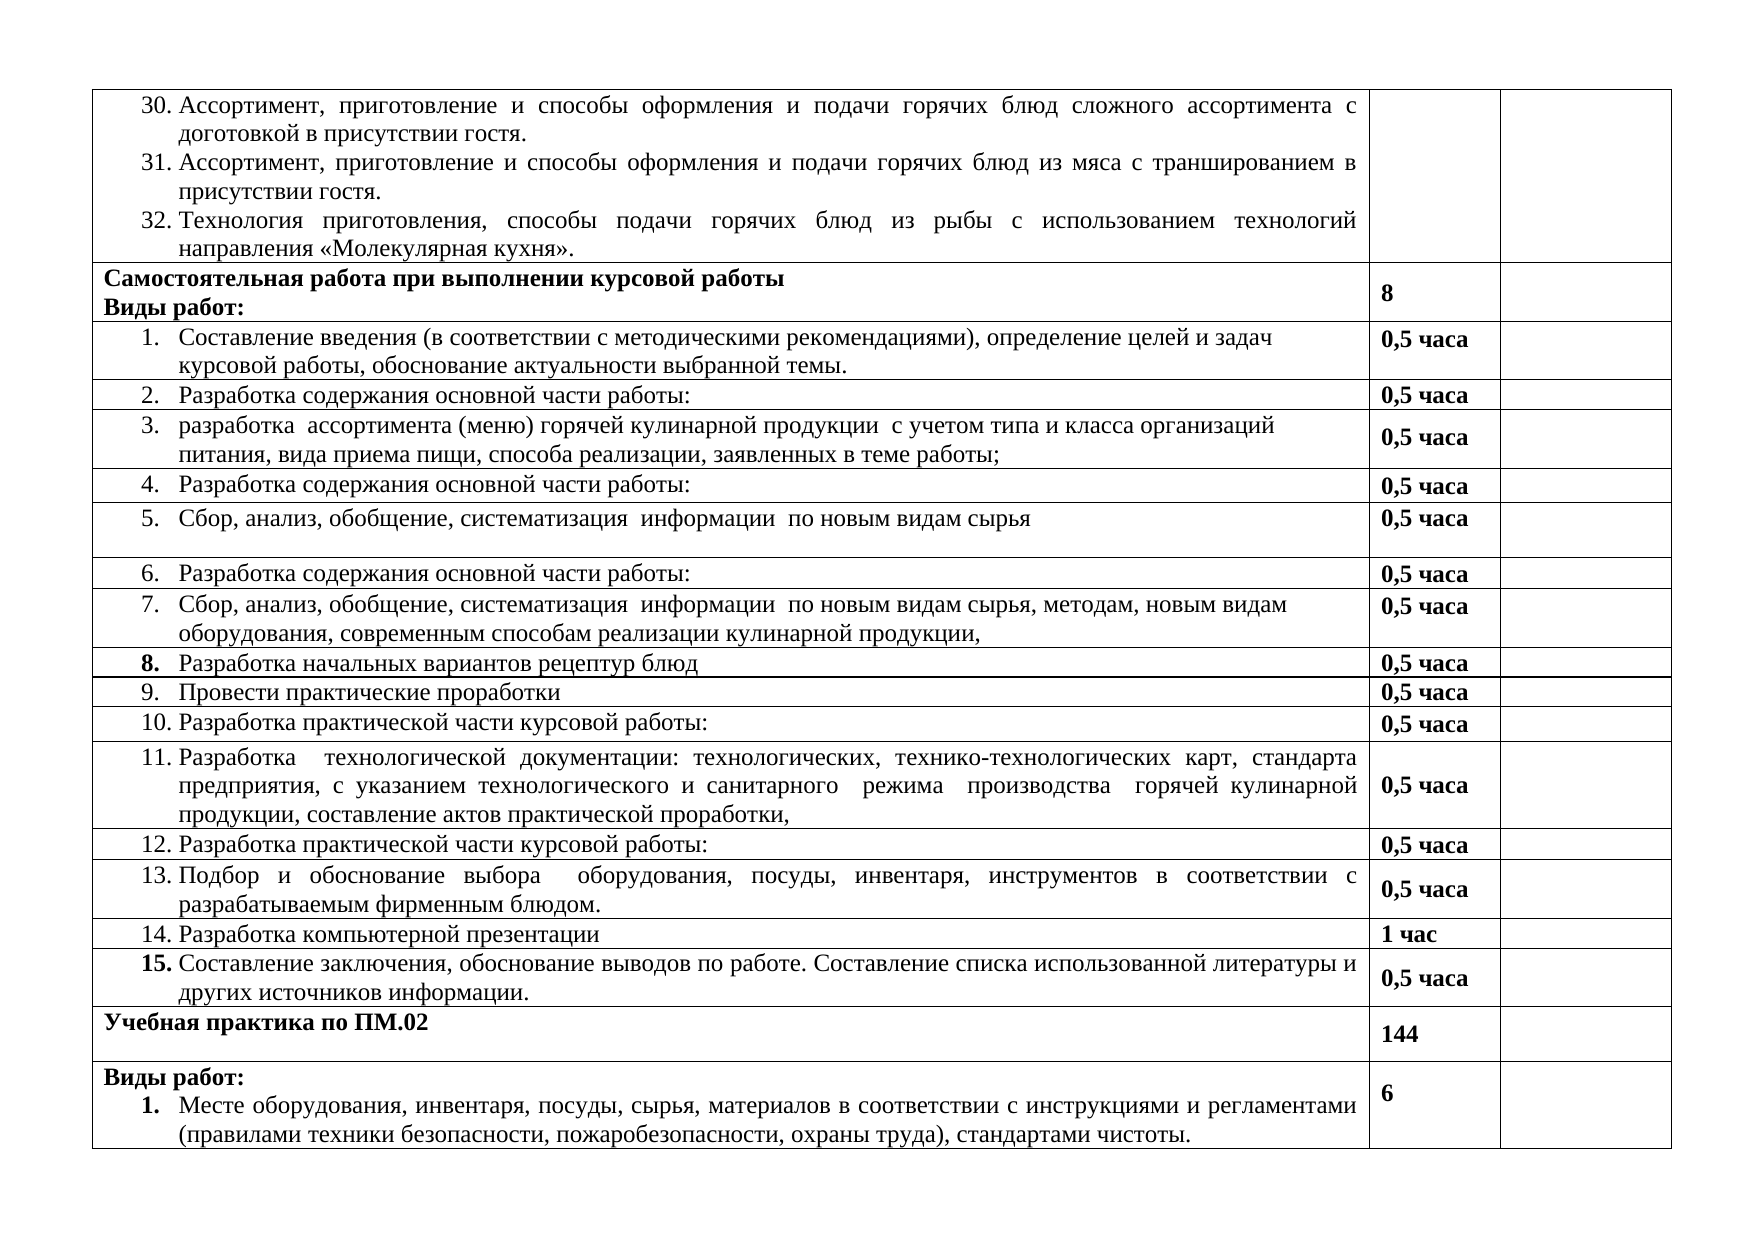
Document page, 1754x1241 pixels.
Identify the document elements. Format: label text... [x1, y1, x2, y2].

table_cell 144 [1370, 1007, 1500, 1061]
table_cell [1501, 829, 1671, 859]
table_cell Составление введения (в соответствии с методическими рекомендациями), определение целей и задач курсовой работы, обоснование актуальности выбранной темы. [93, 322, 1369, 379]
table_cell [1501, 410, 1671, 468]
table_cell [1501, 322, 1671, 379]
table_cell [1501, 558, 1671, 588]
table_cell [1501, 949, 1671, 1006]
table_cell [1501, 589, 1671, 647]
table_cell [1501, 742, 1671, 828]
table_cell 6 [1370, 1062, 1500, 1148]
table_cell Разработка содержания основной части работы: [93, 558, 1369, 588]
table_cell Разработка практической части курсовой работы: [93, 707, 1369, 741]
table_cell 0,5 часа [1370, 829, 1500, 859]
table_cell Разработка технологической документации: технологических, технико-технологических карт, стандарта предприятия, с указанием технологического и санитарного режима производства горячей кулинарной продукции, составление актов практической проработки, [93, 742, 1369, 828]
table_cell [1501, 1062, 1671, 1148]
table_cell Разработка компьютерной презентации [93, 919, 1369, 947]
table_cell 0,5 часа [1370, 410, 1500, 468]
table_cell Разработка содержания основной части работы: [93, 380, 1369, 409]
table_cell [1501, 707, 1671, 741]
table_cell [1501, 919, 1671, 947]
table_cell Виды работ: Месте оборудования, инвентаря, посуды, сырья, материалов в соответствии с инструкциями и регламентами (правилами техники безопасности, пожаробезопасности, охраны труда), стандартами чистоты. [93, 1062, 1369, 1148]
table_cell Самостоятельная работа при выполнении курсовой работы Виды работ: [93, 263, 1369, 321]
table_cell [1501, 380, 1671, 409]
table_cell [1501, 860, 1671, 918]
table_cell 0,5 часа [1370, 648, 1500, 676]
table_cell [1370, 90, 1500, 262]
table_cell 0,5 часа [1370, 469, 1500, 502]
table_cell Разработка содержания основной части работы: [93, 469, 1369, 502]
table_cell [93, 90, 1369, 262]
table_cell [1501, 678, 1671, 706]
table_cell [1501, 648, 1671, 676]
table_cell 0,5 часа [1370, 678, 1500, 706]
table_cell 0,5 часа [1370, 322, 1500, 379]
table_cell [1501, 469, 1671, 502]
table_cell 0,5 часа [1370, 503, 1500, 557]
table_cell 0,5 часа [1370, 558, 1500, 588]
table_cell 8 [1370, 263, 1500, 321]
table_cell [1501, 263, 1671, 321]
table_cell Сбор, анализ, обобщение, систематизация информации по новым видам сырья, методам, новым видам оборудования, современным способам реализации кулинарной продукции, [93, 589, 1369, 647]
table_cell [1501, 90, 1671, 262]
table_cell Разработка практической части курсовой работы: [93, 829, 1369, 859]
table_cell Разработка начальных вариантов рецептур блюд [93, 648, 1369, 676]
table_cell 0,5 часа [1370, 589, 1500, 647]
table_cell Подбор и обоснование выбора оборудования, посуды, инвентаря, инструментов в соответствии с разрабатываемым фирменным блюдом. [93, 860, 1369, 918]
table_cell Составление заключения, обоснование выводов по работе. Составление списка использованной литературы и других источников информации. [93, 949, 1369, 1006]
table_cell разработка ассортимента (меню) горячей кулинарной продукции с учетом типа и класса организаций питания, вида приема пищи, способа реализации, заявленных в теме работы; [93, 410, 1369, 468]
table_cell Провести практические проработки [93, 678, 1369, 706]
table_cell 0,5 часа [1370, 380, 1500, 409]
table_cell [1501, 1007, 1671, 1061]
table_cell 0,5 часа [1370, 949, 1500, 1006]
table_cell 1 час [1370, 919, 1500, 947]
table_cell Учебная практика по ПМ.02 [93, 1007, 1369, 1061]
table_cell 0,5 часа [1370, 707, 1500, 741]
table_cell 0,5 часа [1370, 742, 1500, 828]
table_cell Сбор, анализ, обобщение, систематизация информации по новым видам сырья [93, 503, 1369, 557]
table_cell [1501, 503, 1671, 557]
table_cell 0,5 часа [1370, 860, 1500, 918]
